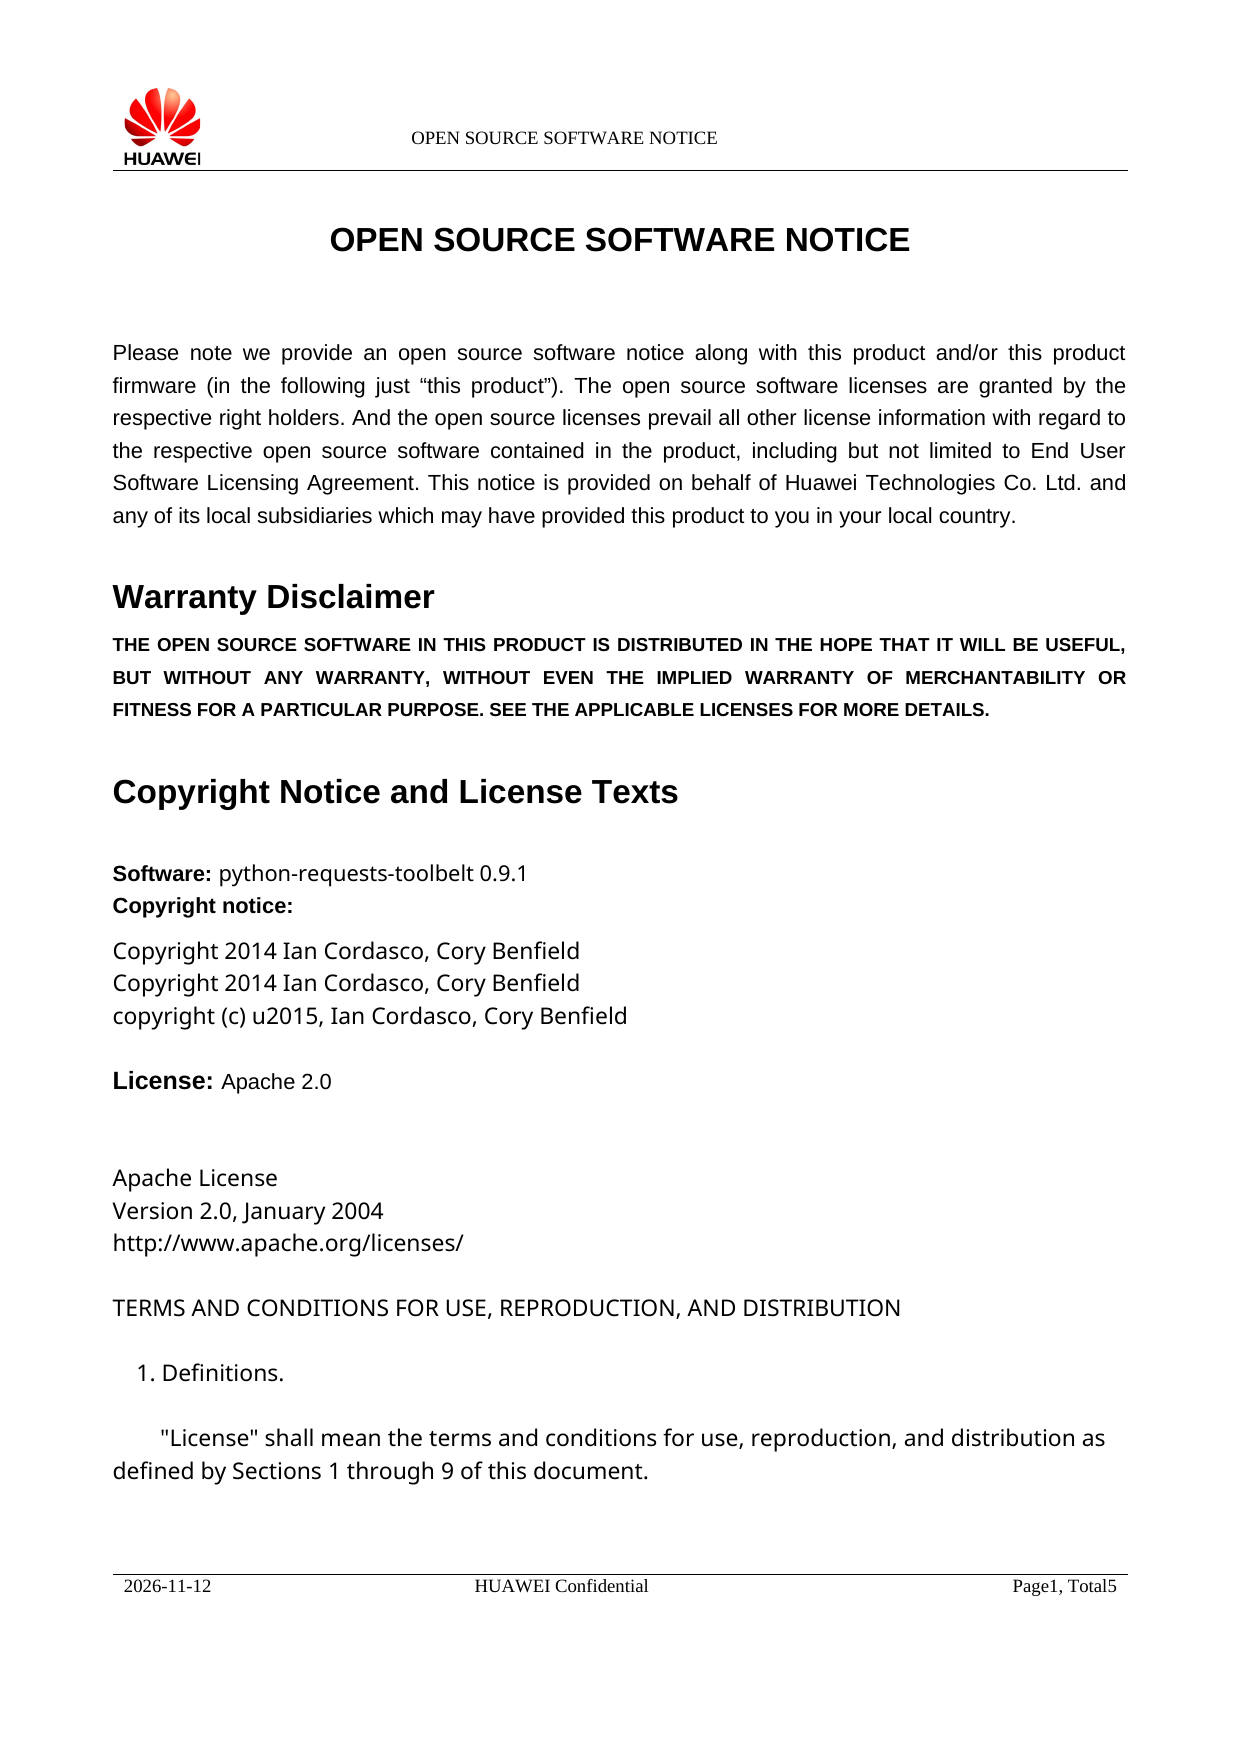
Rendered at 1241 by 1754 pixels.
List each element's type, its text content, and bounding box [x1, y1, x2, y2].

text License: Apache 2.0 [112, 1064, 1128, 1096]
text 1. Definitions. [112, 1356, 1128, 1389]
text Please note we provide an open source software notice along with this product and/or this product firmware (in the following just “this product”). The open source software licenses are granted by the respective right holders. And the open source licenses prevail all other license information with regard to the respective open source software contained in the product, including but not limited to End User Software Licensing Agreement. This notice is provided on behalf of Huawei Technologies Co. Ltd. and any of its local subsidiaries which may have provided this product to you in your local country. [112, 336, 1128, 531]
picture [124, 88, 201, 165]
title Software: python-requests-toolbelt 0.9.1 [112, 856, 1128, 889]
text Version 2.0, January 2004 [112, 1194, 1128, 1226]
text The open source software in this product is distributed in the hope that it will be useful, but WITHOUT ANY WARRANTY, without even the implied warranty of MERCHANTABILITY or FITNESS FOR A PARTICULAR PURPOSE. See the applicable licenses for more details. [112, 629, 1128, 726]
text TERMS AND CONDITIONS FOR USE, REPRODUCTION, AND DISTRIBUTION [112, 1291, 1128, 1324]
text OPEN SOURCE SOFTWARE NOTICE [112, 206, 1128, 271]
text http://www.apache.org/licenses/ [112, 1226, 1128, 1259]
text Copyright Notice and License Texts [112, 759, 1128, 824]
text Copyright 2014 Ian Cordasco, Cory Benfield Copyright 2014 Ian Cordasco, Cory Benfield copyright (c) u2015, Ian Cordasco, Cory Benfield [112, 934, 1128, 1064]
text Warranty Disclaimer [112, 564, 1128, 629]
text "License" shall mean the terms and conditions for use, reproduction, and distribution as defined by Sections 1 through 9 of this document. [112, 1421, 1128, 1486]
text Apache License [112, 1161, 1128, 1194]
text Copyright notice: [112, 889, 1128, 921]
